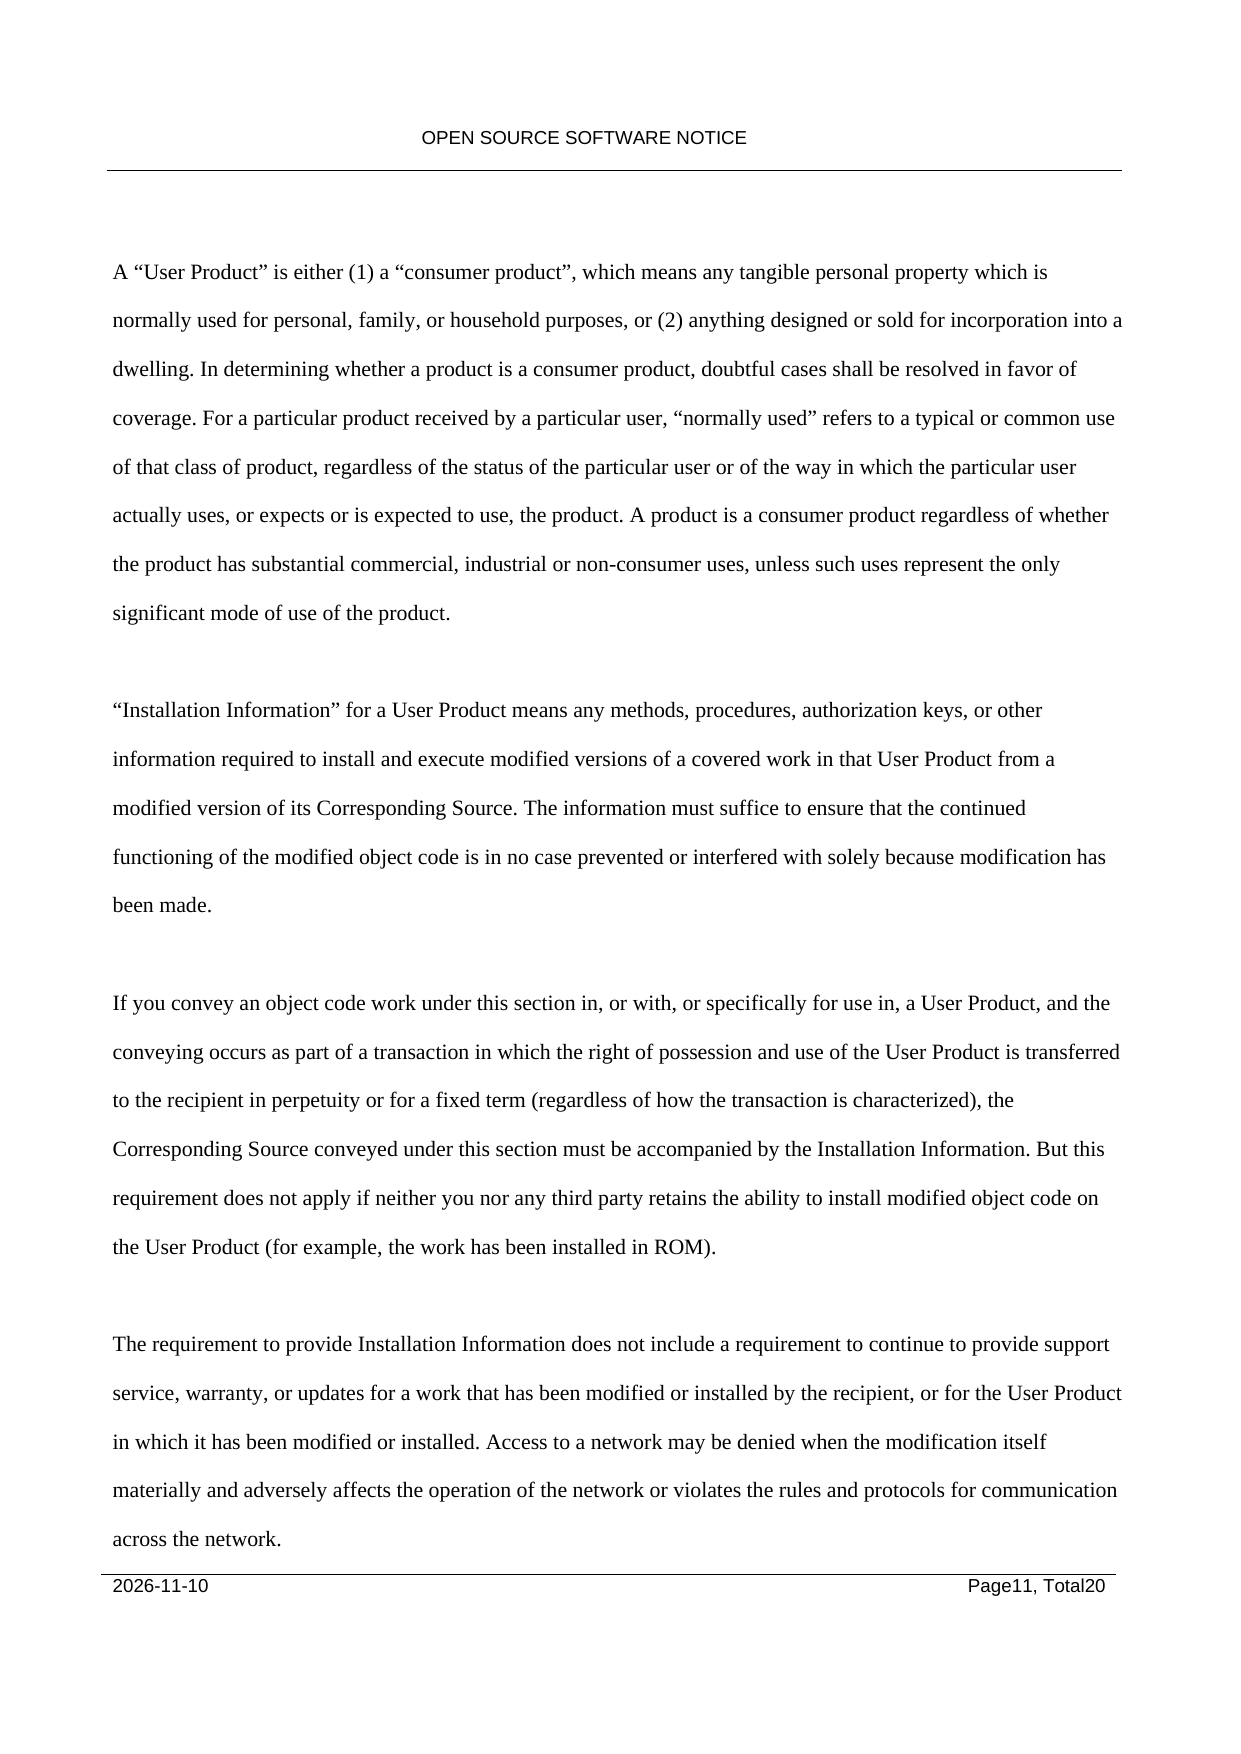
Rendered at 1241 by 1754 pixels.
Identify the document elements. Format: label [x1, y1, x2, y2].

text [112, 206, 1128, 1555]
